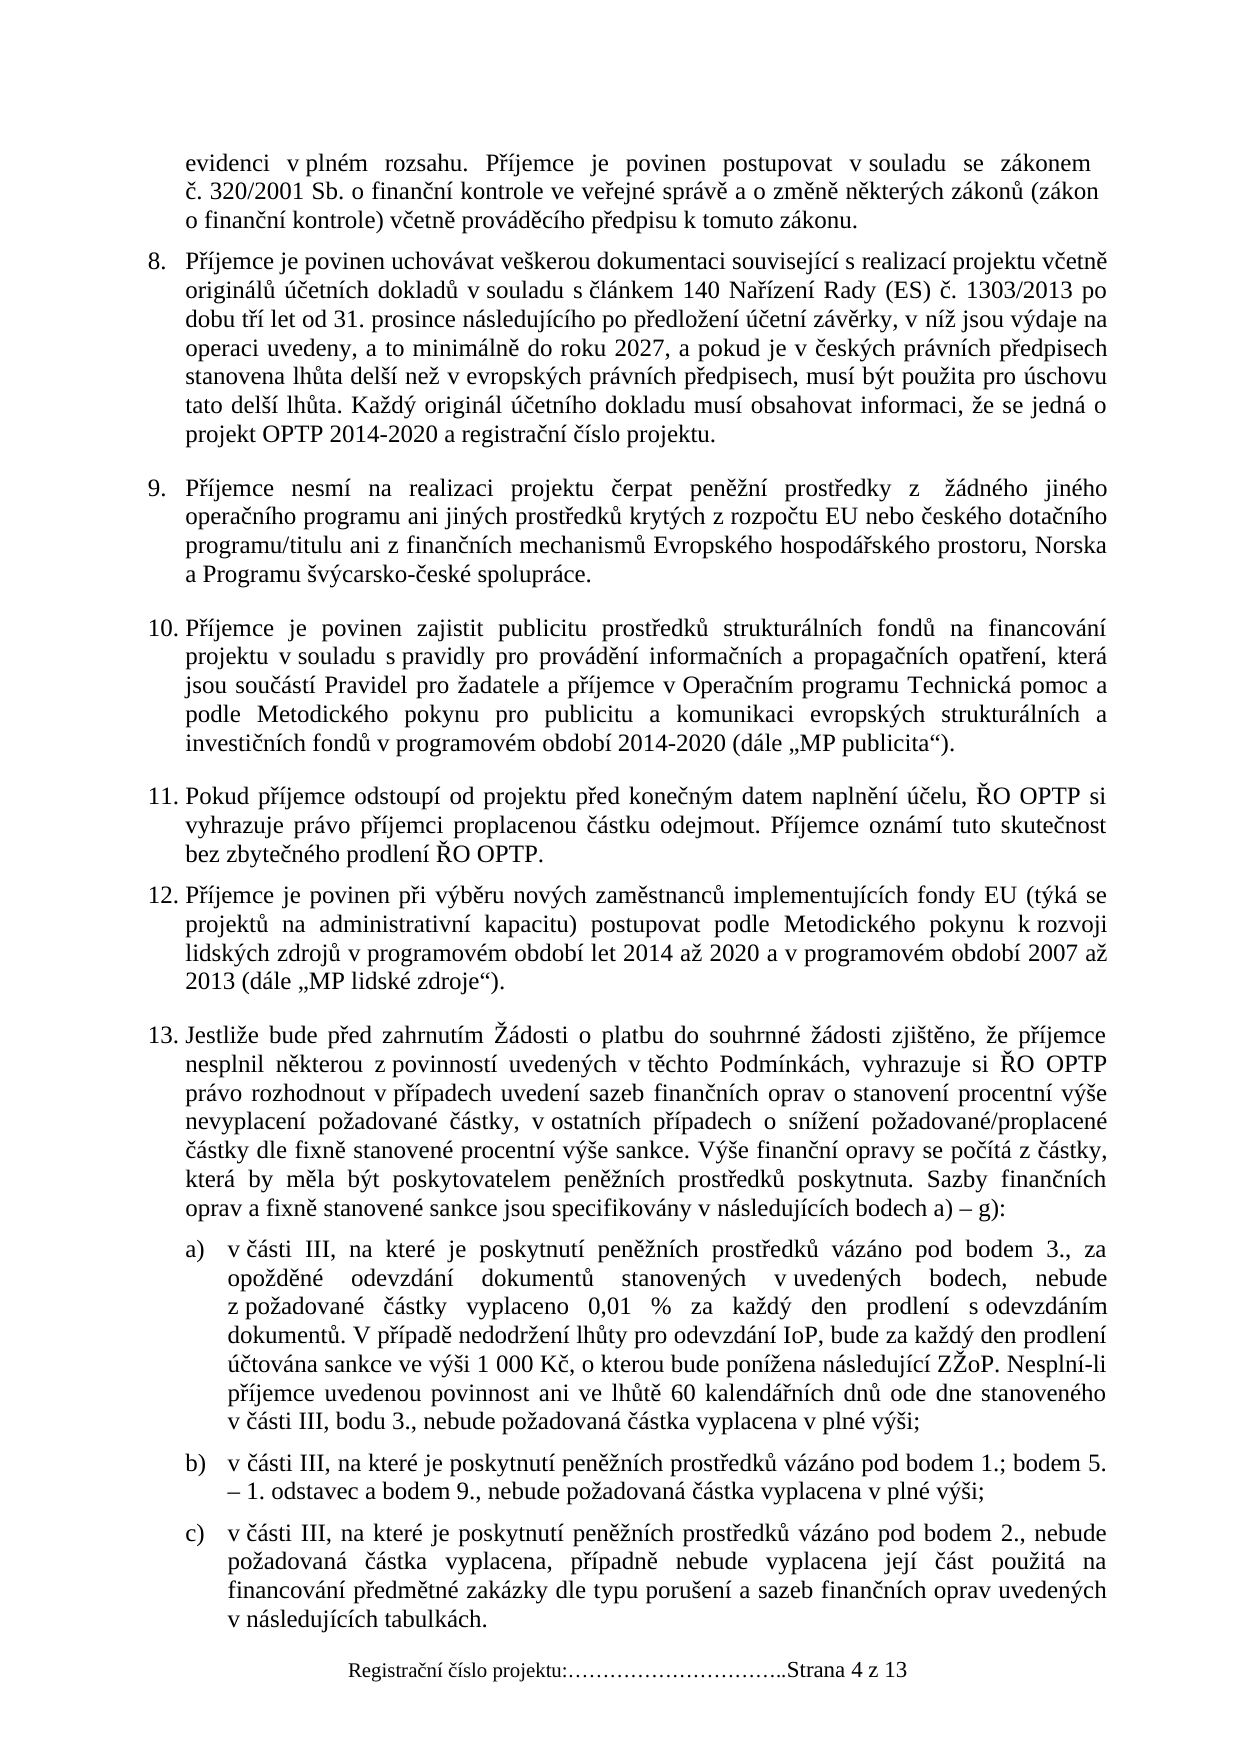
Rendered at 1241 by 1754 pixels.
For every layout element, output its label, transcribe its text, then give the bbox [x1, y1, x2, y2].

list v části III, na které je poskytnutí peněžních prostředků vázáno pod bodem 3., za opožděné odevzdání dokumentů stanovených v uvedených bodech, nebude z požadované částky vyplaceno 0,01 % za každý den prodlení s odevzdáním dokumentů. V případě nedodržení lhůty pro odevzdání IoP, bude za každý den prodlení účtována sankce ve výši 1 000 Kč, o kterou bude ponížena následující ZŽoP. Nesplní-li příjemce uvedenou povinnost ani ve lhůtě 60 kalendářních dnů ode dne stanoveného v části III, bodu 3., nebude požadovaná částka vyplacena v plné výši; [185, 1234, 1107, 1435]
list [148, 148, 1107, 234]
list v části III, na které je poskytnutí peněžních prostředků vázáno pod bodem 1.; bodem 5. – 1. odstavec a bodem 9., nebude požadovaná částka vyplacena v plné výši; [185, 1448, 1107, 1505]
list Příjemce je povinen uchovávat veškerou dokumentaci související s realizací projektu včetně originálů účetních dokladů v souladu s článkem 140 Nařízení Rady (ES) č. 1303/2013 po dobu tří let od 31. prosince následujícího po předložení účetní závěrky, v níž jsou výdaje na operaci uvedeny, a to minimálně do roku 2027, a pokud je v českých právních předpisech stanovena lhůta delší než v evropských právních předpisech, musí být použita pro úschovu tato delší lhůta. Každý originál účetního dokladu musí obsahovat informaci, že se jedná o projekt OPTP 2014-2020 a registrační číslo projektu. [148, 246, 1107, 448]
list v části III, na které je poskytnutí peněžních prostředků vázáno pod bodem 2., nebude požadovaná částka vyplacena, případně nebude vyplacena její část použitá na financování předmětné zakázky dle typu porušení a sazeb finančních oprav uvedených v následujících tabulkách. [185, 1518, 1107, 1633]
list Jestliže bude před zahrnutím Žádosti o platbu do souhrnné žádosti zjištěno, že příjemce nesplnil některou z povinností uvedených v těchto Podmínkách, vyhrazuje si ŘO OPTP právo rozhodnout v případech uvedení sazeb finančních oprav o stanovení procentní výše nevyplacení požadované částky, v ostatních případech o snížení požadované/proplacené částky dle fixně stanovené procentní výše sankce. Výše finanční opravy se počítá z částky, která by měla být poskytovatelem peněžních prostředků poskytnuta. Sazby finančních oprav a fixně stanovené sankce jsou specifikovány v následujících bodech a) – g): [148, 1020, 1107, 1221]
list Příjemce nesmí na realizaci projektu čerpat peněžní prostředky z žádného jiného operačního programu ani jiných prostředků krytých z rozpočtu EU nebo českého dotačního programu/titulu ani z finančních mechanismů Evropského hospodářského prostoru, Norska a Programu švýcarsko-české spolupráce. [148, 473, 1107, 588]
list Pokud příjemce odstoupí od projektu před konečným datem naplnění účelu, ŘO OPTP si vyhrazuje právo příjemci proplacenou částku odejmout. Příjemce oznámí tuto skutečnost bez zbytečného prodlení ŘO OPTP. [148, 781, 1107, 868]
list Příjemce je povinen při výběru nových zaměstnanců implementujících fondy EU (týká se projektů na administrativní kapacitu) postupovat podle Metodického pokynu k rozvoji lidských zdrojů v programovém období let 2014 až 2020 a v programovém období 2007 až 2013 (dále „MP lidské zdroje“). [148, 880, 1107, 995]
list Příjemce je povinen zajistit publicitu prostředků strukturálních fondů na financování projektu v souladu s pravidly pro provádění informačních a propagačních opatření, která jsou součástí Pravidel pro žadatele a příjemce v Operačním programu Technická pomoc a podle Metodického pokynu pro publicitu a komunikaci evropských strukturálních a investičních fondů v programovém období 2014-2020 (dále „MP publicita“). [148, 613, 1107, 756]
